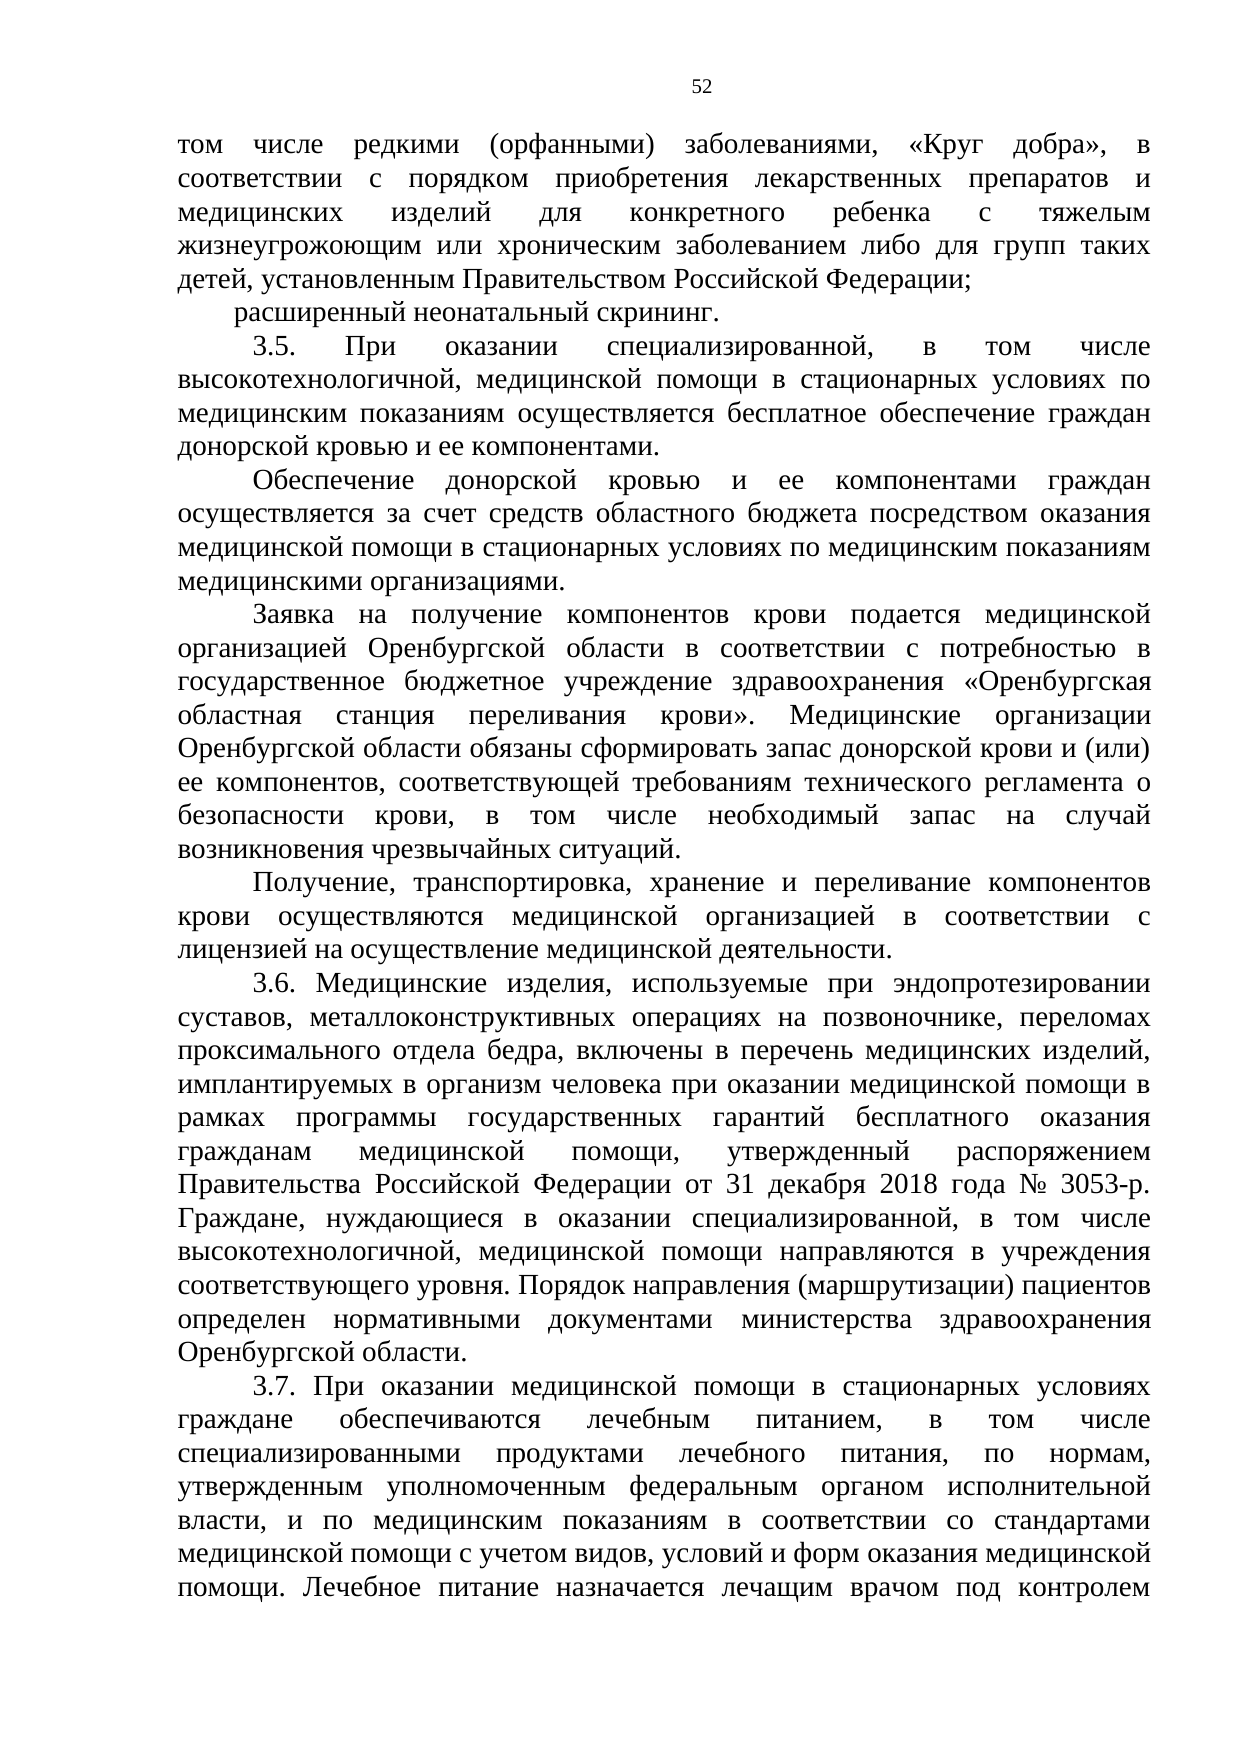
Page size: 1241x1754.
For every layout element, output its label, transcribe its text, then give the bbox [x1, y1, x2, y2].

text 3.5. При оказании специализированной, в том числе высокотехнологичной, медицинской помощи в стационарных условиях по медицинским показаниям осуществляется бесплатное обеспечение граждан донорской кровью и ее компонентами. [177, 328, 1152, 462]
text 3.6. Медицинские изделия, используемые при эндопротезировании суставов, металлоконструктивных операциях на позвоночнике, переломах проксимального отдела бедра, включены в перечень медицинских изделий, имплантируемых в организм человека при оказании медицинской помощи в рамках программы государственных гарантий бесплатного оказания гражданам медицинской помощи, утвержденный распоряжением Правительства Российской Федерации от 31 декабря 2018 года № 3053-р. Граждане, нуждающиеся в оказании специализированной, в том числе высокотехнологичной, медицинской помощи направляются в учреждения соответствующего уровня. Порядок направления (маршрутизации) пациентов определен нормативными документами министерства здравоохранения Оренбургской области. [177, 965, 1152, 1368]
text Заявка на получение компонентов крови подается медицинской организацией Оренбургской области в соответствии с потребностью в государственное бюджетное учреждение здравоохранения «Оренбургская областная станция переливания крови». Медицинские организации Оренбургской области обязаны сформировать запас донорской крови и (или) ее компонентов, соответствующей требованиям технического регламента о безопасности крови, в том числе необходимый запас на случай возникновения чрезвычайных ситуаций. [177, 596, 1152, 864]
text Обеспечение донорской кровью и ее компонентами граждан осуществляется за счет средств областного бюджета посредством оказания медицинской помощи в стационарных условиях по медицинским показаниям медицинскими организациями. [177, 462, 1152, 596]
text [177, 127, 1152, 294]
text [177, 1368, 1152, 1603]
text расширенный неонатальный скрининг. [177, 294, 1152, 328]
text Получение, транспортировка, хранение и переливание компонентов крови осуществляются медицинской организацией в соответствии с лицензией на осуществление медицинской деятельности. [177, 864, 1152, 965]
